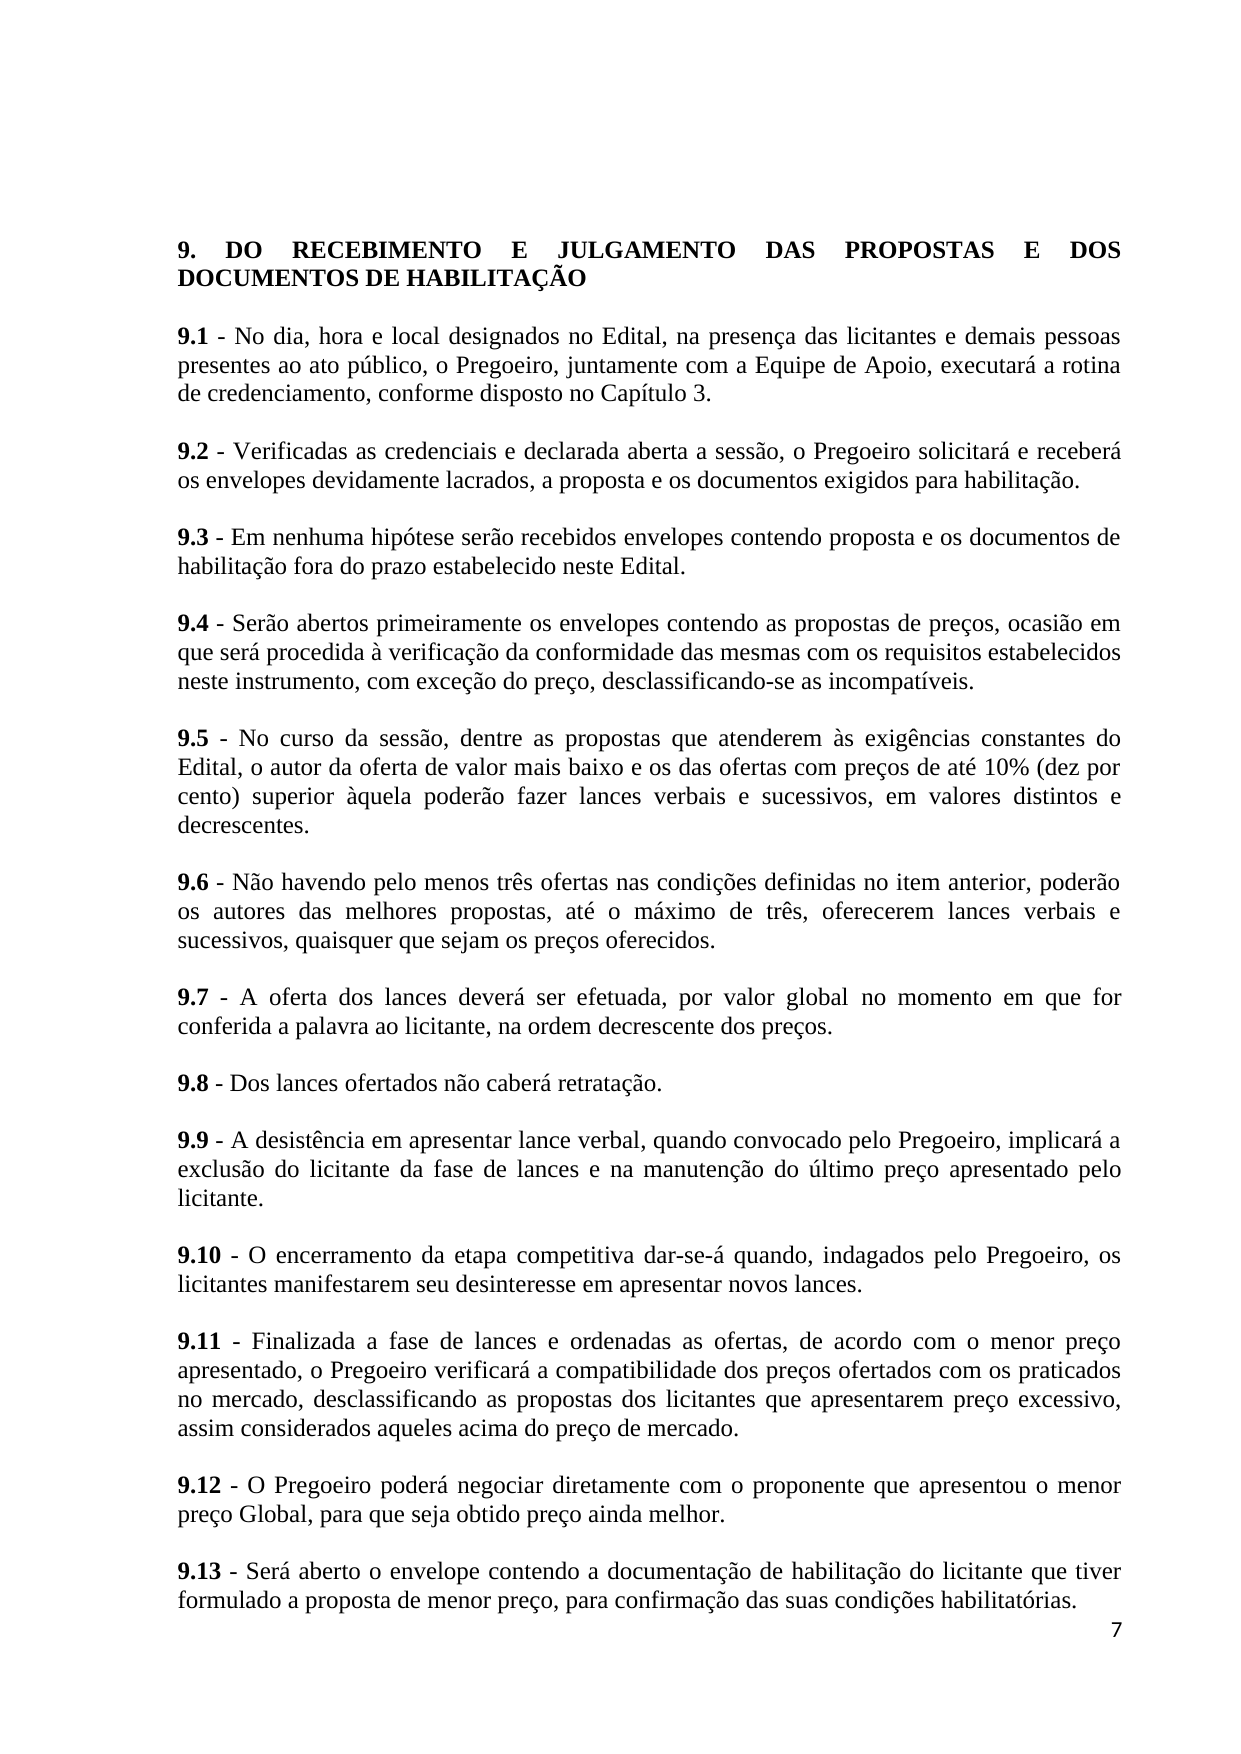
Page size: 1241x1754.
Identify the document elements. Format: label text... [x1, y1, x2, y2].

text 9.5 - No curso da sessão, dentre as propostas que atenderem às exigências constantes do Edital, o autor da oferta de valor mais baixo e os das ofertas com preços de até 10% (dez por cento) superior àquela poderão fazer lances verbais e sucessivos, em valores distintos e decrescentes. [177, 723, 1122, 838]
text 9.3 - Em nenhuma hipótese serão recebidos envelopes contendo proposta e os documentos de habilitação fora do prazo estabelecido neste Edital. [177, 522, 1122, 580]
text 9.8 - Dos lances ofertados não caberá retratação. [177, 1068, 1122, 1096]
text 9.2 - Verificadas as credenciais e declarada aberta a sessão, o Pregoeiro solicitará e receberá os envelopes devidamente lacrados, a proposta e os documentos exigidos para habilitação. [177, 436, 1122, 493]
text 9.12 - O Pregoeiro poderá negociar diretamente com o proponente que apresentou o menor preço Global, para que seja obtido preço ainda melhor. [177, 1470, 1122, 1528]
text 9.7 - A oferta dos lances deverá ser efetuada, por valor global no momento em que for conferida a palavra ao licitante, na ordem decrescente dos preços. [177, 982, 1122, 1040]
text 9.4 - Serão abertos primeiramente os envelopes contendo as propostas de preços, ocasião em que será procedida à verificação da conformidade das mesmas com os requisitos estabelecidos neste instrumento, com exceção do preço, desclassificando-se as incompatíveis. [177, 608, 1122, 695]
text 9.1 - No dia, hora e local designados no Edital, na presença das licitantes e demais pessoas presentes ao ato público, o Pregoeiro, juntamente com a Equipe de Apoio, executará a rotina de credenciamento, conforme disposto no Capítulo 3. [177, 321, 1122, 407]
text 9. DO RECEBIMENTO E JULGAMENTO DAS PROPOSTAS E DOS DOCUMENTOS DE HABILITAÇÃO [177, 235, 1122, 292]
text 9.11 - Finalizada a fase de lances e ordenadas as ofertas, de acordo com o menor preço apresentado, o Pregoeiro verificará a compatibilidade dos preços ofertados com os praticados no mercado, desclassificando as propostas dos licitantes que apresentarem preço excessivo, assim considerados aqueles acima do preço de mercado. [177, 1326, 1122, 1441]
text 9.10 - O encerramento da etapa competitiva dar-se-á quando, indagados pelo Pregoeiro, os licitantes manifestarem seu desinteresse em apresentar novos lances. [177, 1240, 1122, 1298]
text 9.9 - A desistência em apresentar lance verbal, quando convocado pelo Pregoeiro, implicará a exclusão do licitante da fase de lances e na manutenção do último preço apresentado pelo licitante. [177, 1125, 1122, 1211]
text 9.13 - Será aberto o envelope contendo a documentação de habilitação do licitante que tiver formulado a proposta de menor preço, para confirmação das suas condições habilitatórias. [177, 1556, 1122, 1614]
text 9.6 - Não havendo pelo menos três ofertas nas condições definidas no item anterior, poderão os autores das melhores propostas, até o máximo de três, oferecerem lances verbais e sucessivos, quaisquer que sejam os preços oferecidos. [177, 867, 1122, 953]
